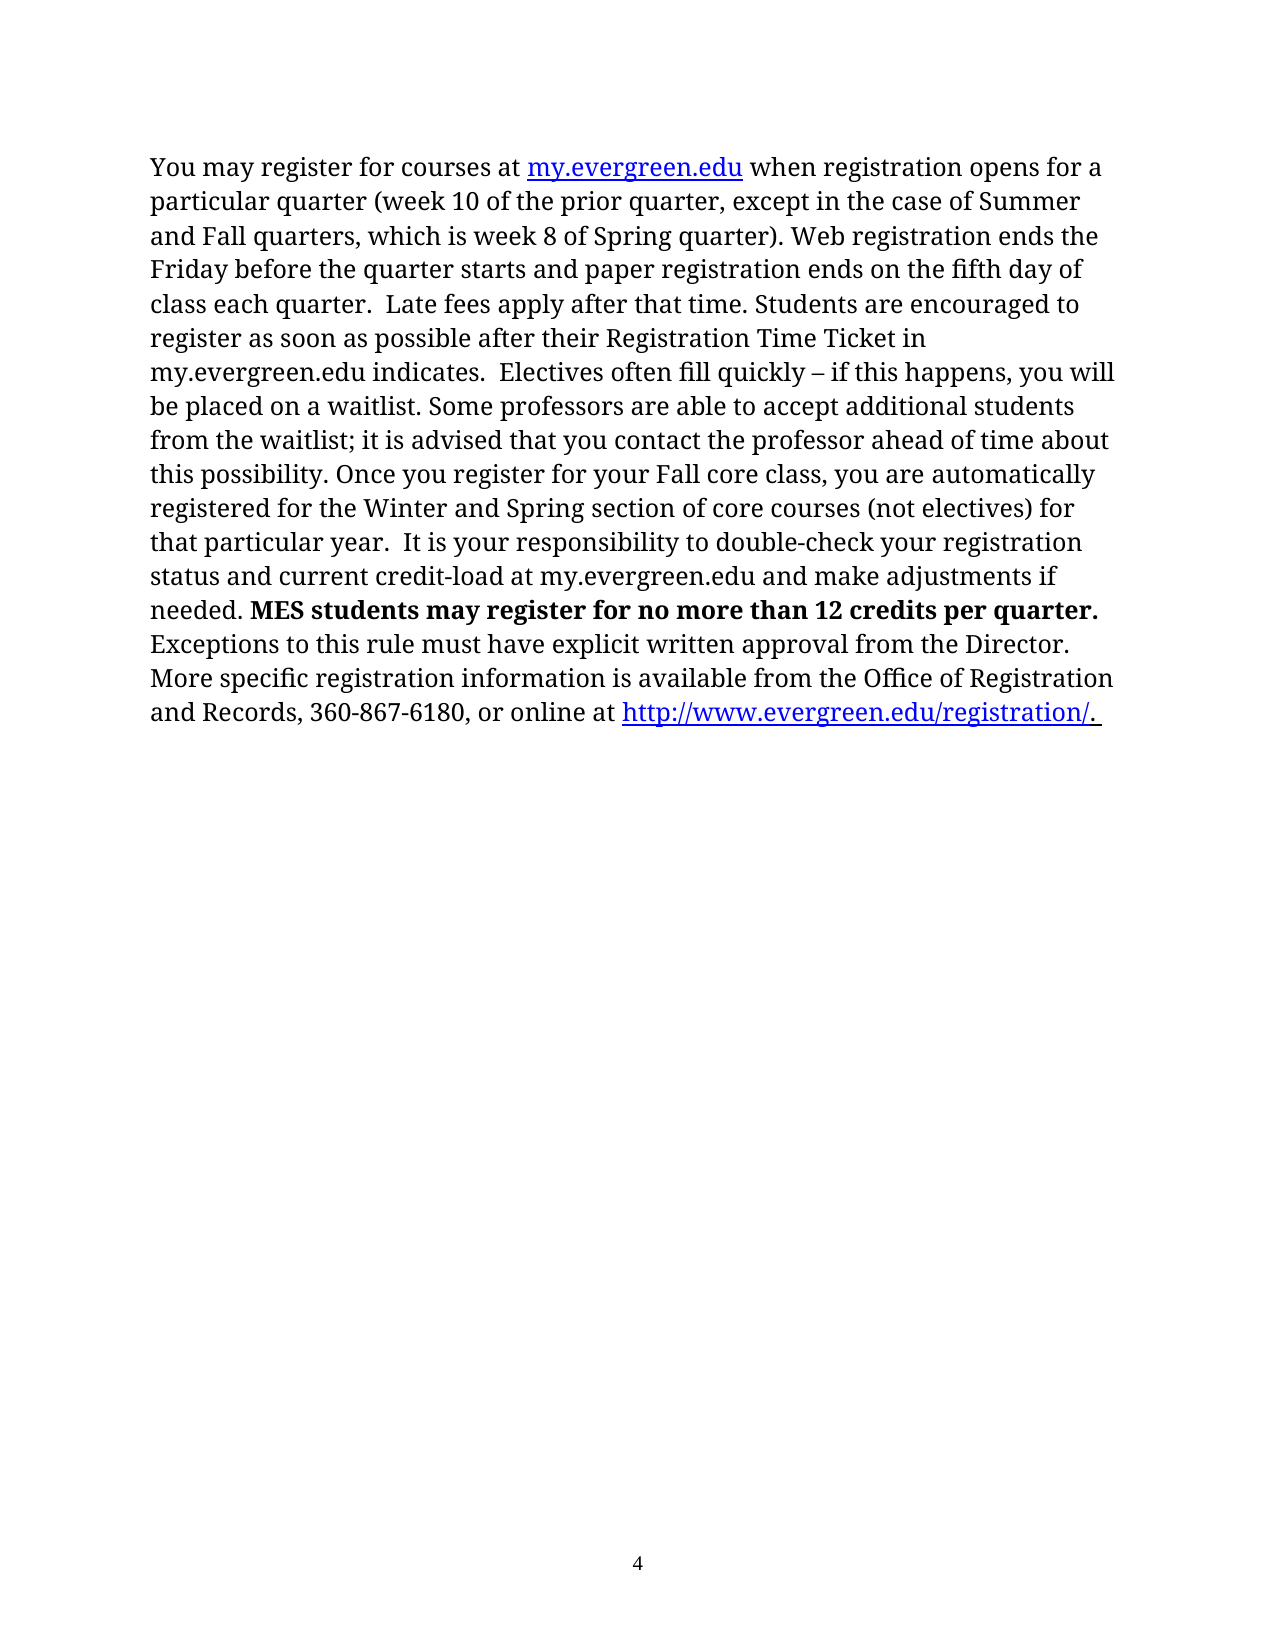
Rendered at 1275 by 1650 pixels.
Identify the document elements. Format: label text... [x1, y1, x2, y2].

text You may register for courses at my.evergreen.edu when registration opens for a particular quarter (week 10 of the prior quarter, except in the case of Summer and Fall quarters, which is week 8 of Spring quarter). Web registration ends the Friday before the quarter starts and paper registration ends on the fifth day of class each quarter. Late fees apply after that time. Students are encouraged to register as soon as possible after their Registration Time Ticket in my.evergreen.edu indicates. Electives often fill quickly – if this happens, you will be placed on a waitlist. Some professors are able to accept additional students from the waitlist; it is advised that you contact the professor ahead of time about this possibility. Once you register for your Fall core class, you are automatically registered for the Winter and Spring section of core courses (not electives) for that particular year. It is your responsibility to double-check your registration status and current credit-load at my.evergreen.edu and make adjustments if needed. MES students may register for no more than 12 credits per quarter. Exceptions to this rule must have explicit written approval from the Director. More specific registration information is available from the Office of Registration and Records, 360-867-6180, or online at http://www.evergreen.edu/registration/. [150, 150, 1125, 729]
